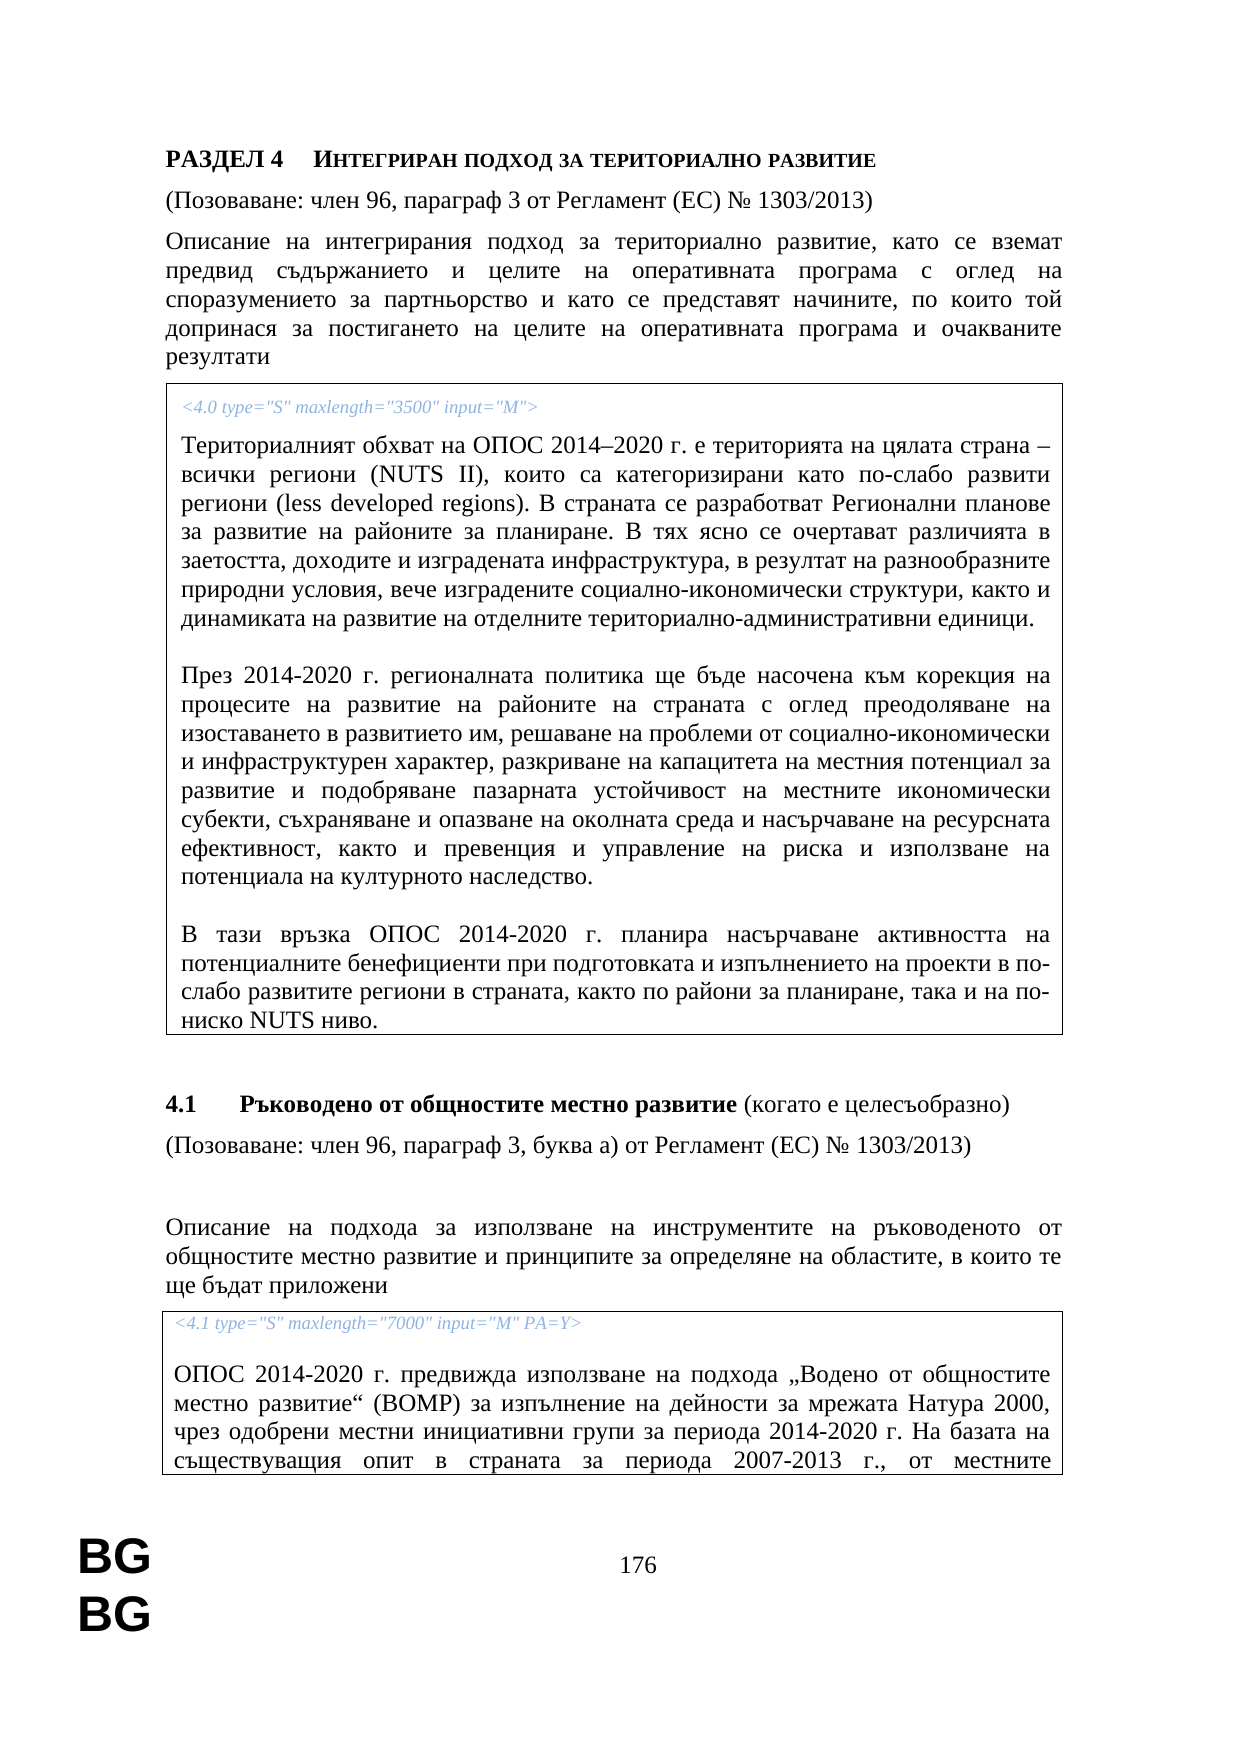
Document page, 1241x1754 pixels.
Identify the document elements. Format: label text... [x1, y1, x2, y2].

text (Позоваване: член 96, параграф 3 от Регламент (ЕС) № 1303/2013) [165, 185, 1063, 214]
text Описание на подхода за използване на инструментите на ръководеното от общностите местно развитие и принципите за определяне на областите, в които те ще бъдат приложени [165, 1212, 1063, 1299]
text Описание на интегрирания подход за териториално развитие, като се вземат предвид съдържанието и целите на оперативната програма с оглед на споразумението за партньорство и като се представят начините, по които той допринася за постигането на целите на оперативната програма и очакваните резултати [165, 226, 1063, 370]
text (Позоваване: член 96, параграф 3, буква а) от Регламент (EС) № 1303/2013) [165, 1130, 1063, 1159]
subtitle РАЗДЕЛ 4 Интегриран подход за териториално развитие [165, 144, 1063, 173]
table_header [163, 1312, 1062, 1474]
text 4.1 Ръководено от общностите местно развитие (когато е целесъобразно) [165, 1089, 1063, 1117]
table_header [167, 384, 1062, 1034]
